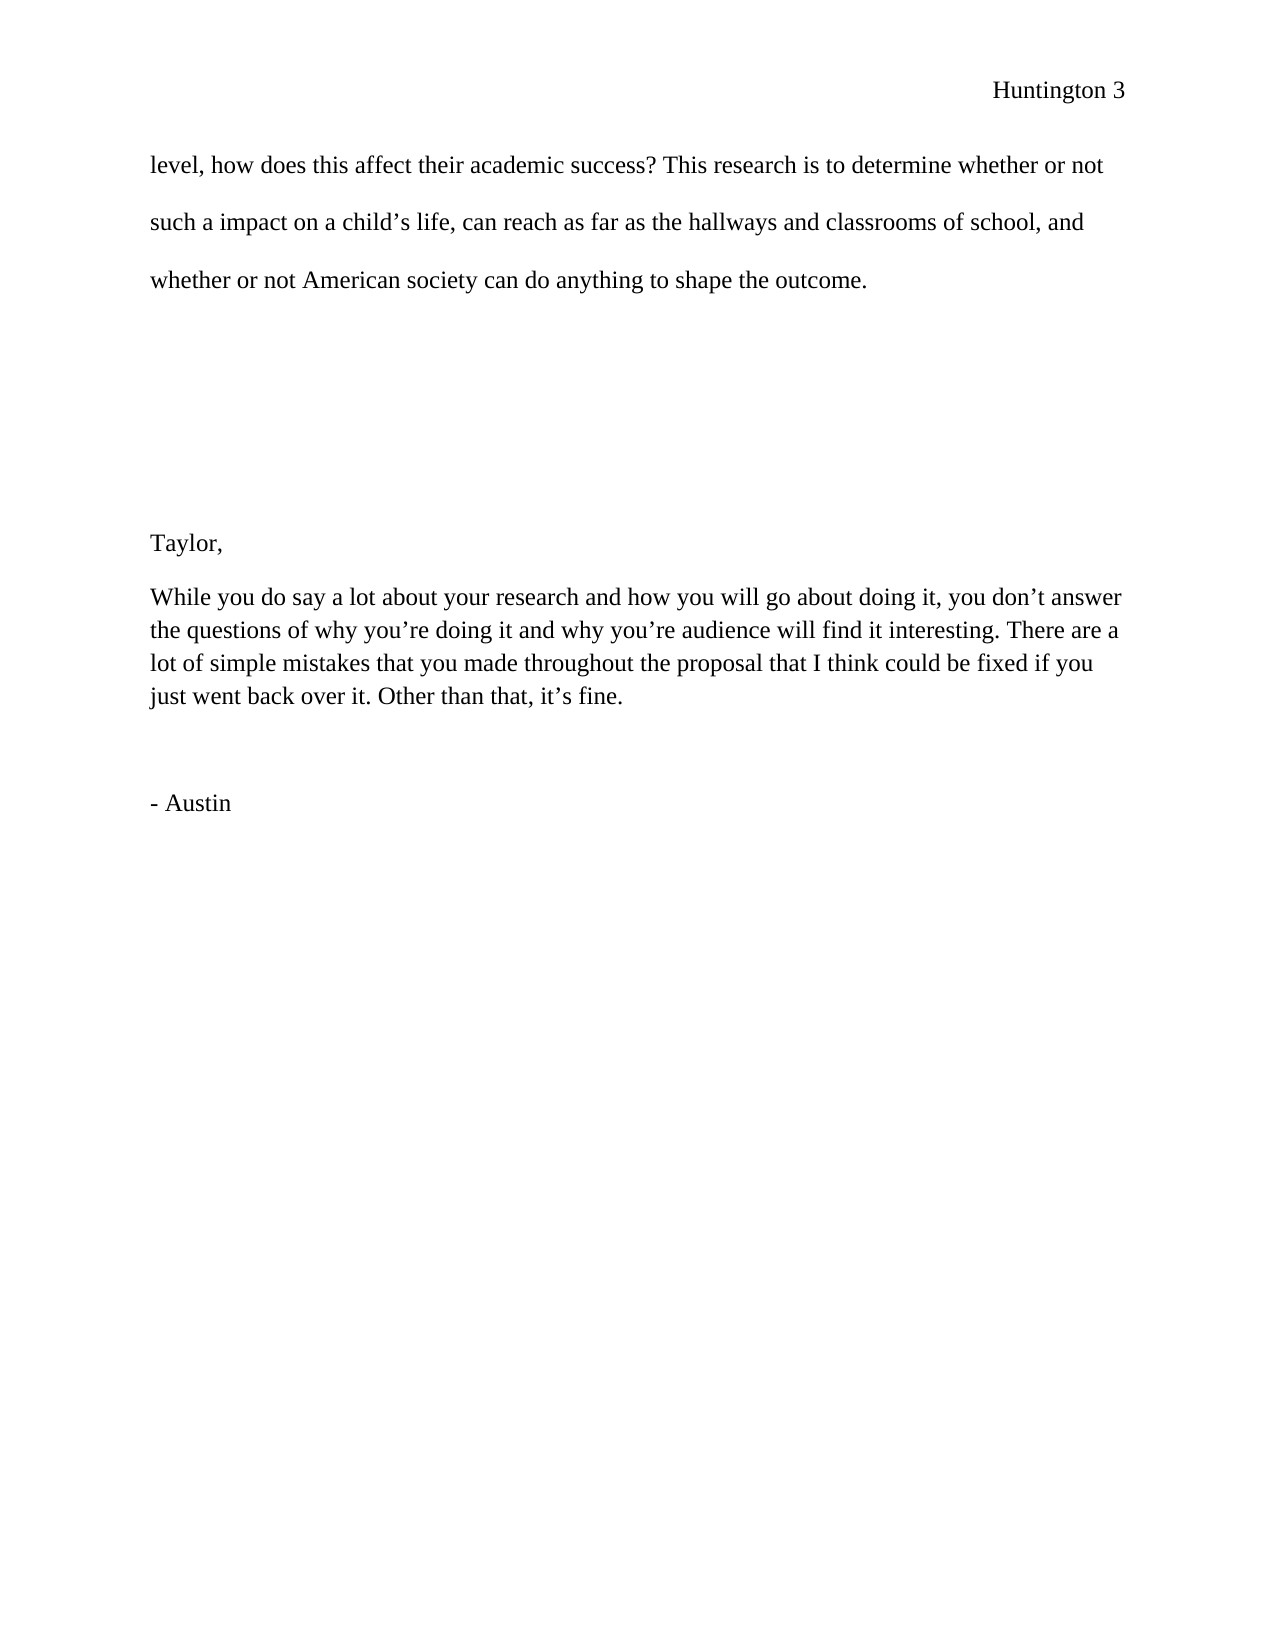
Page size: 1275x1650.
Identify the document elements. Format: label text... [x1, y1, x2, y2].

text While you do say a lot about your research and how you will go about doing it, you don’t answer the questions of why you’re doing it and why you’re audience will find it interesting. There are a lot of simple mistakes that you made throughout the proposal that I think could be fixed if you just went back over it. Other than that, it’s fine. [150, 582, 1125, 709]
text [150, 150, 1125, 294]
text - Austin [150, 788, 1125, 817]
text Taylor, [150, 528, 1125, 557]
